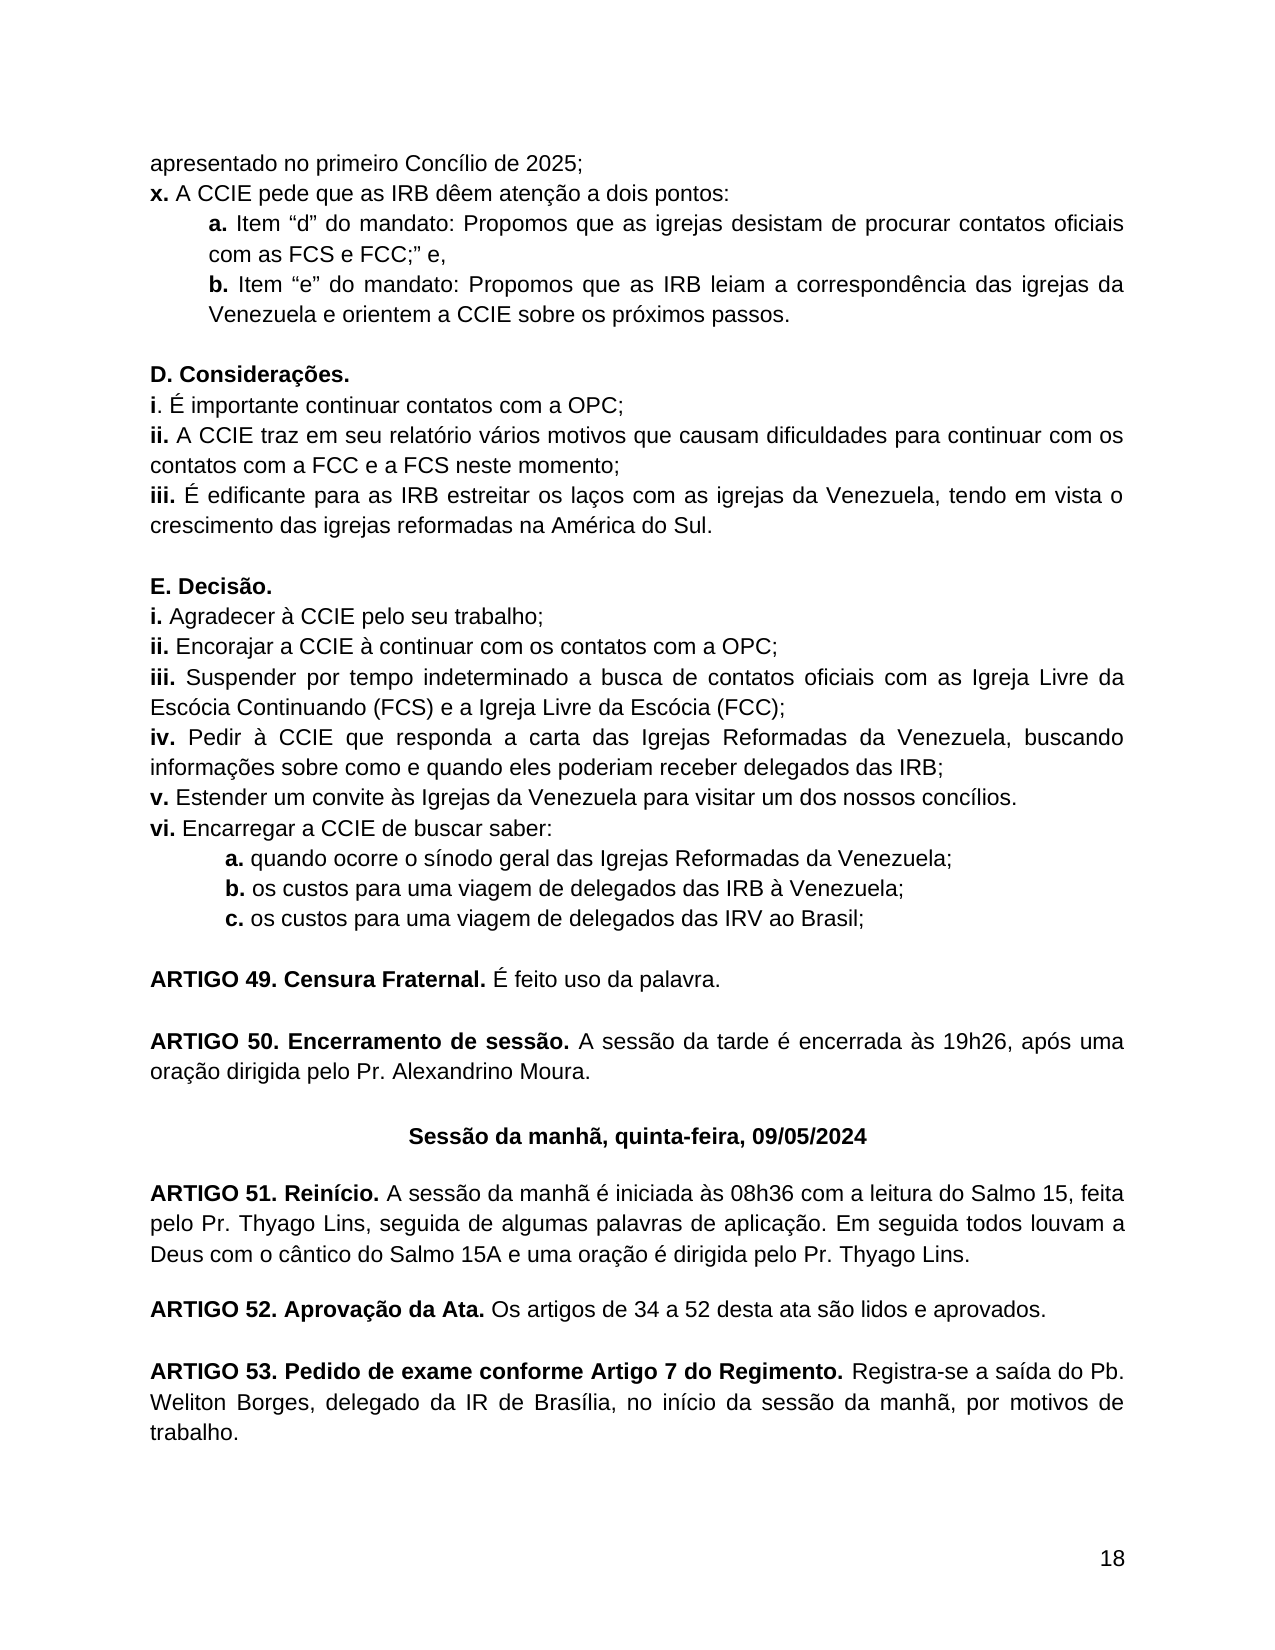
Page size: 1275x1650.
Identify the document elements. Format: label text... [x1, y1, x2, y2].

text E. Decisão. [150, 573, 1125, 599]
text b. Item “e” do mandato: Propomos que as IRB leiam a correspondência das igrejas da Venezuela e orientem a CCIE sobre os próximos passos. [208, 271, 1125, 327]
text ARTIGO 53. Pedido de exame conforme Artigo 7 do Regimento. Registra-se a saída do Pb. Weliton Borges, delegado da IR de Brasília, no início da sessão da manhã, por motivos de trabalho. [150, 1358, 1125, 1445]
text a. Item “d” do mandato: Propomos que as igrejas desistam de procurar contatos oficiais com as FCS e FCC;” e, [208, 210, 1125, 267]
text D. Considerações. i. É importante continuar contatos com a OPC; ii. A CCIE traz em seu relatório vários motivos que causam dificuldades para continuar com os contatos com a FCC e a FCS neste momento; iii. É edificante para as IRB estreitar os laços com as igrejas da Venezuela, tendo em vista o crescimento das igrejas reformadas na América do Sul. [150, 361, 1125, 539]
text v. Estender um convite às Igrejas da Venezuela para visitar um dos nossos concílios. [150, 784, 1125, 811]
text vi. Encarregar a CCIE de buscar saber: [150, 814, 1125, 841]
text i. Agradecer à CCIE pelo seu trabalho; [150, 603, 1125, 629]
text c. os custos para uma viagem de delegados das IRV ao Brasil; [150, 905, 1125, 932]
text ARTIGO 52. Aprovação da Ata. Os artigos de 34 a 52 desta ata são lidos e aprovados. [150, 1296, 1125, 1322]
text ARTIGO 49. Censura Fraternal. É feito uso da palavra. [150, 966, 1125, 992]
text a. quando ocorre o sínodo geral das Igrejas Reformadas da Venezuela; [150, 845, 1125, 871]
text iv. Pedir à CCIE que responda a carta das Igrejas Reformadas da Venezuela, buscando informações sobre como e quando eles poderiam receber delegados das IRB; [150, 724, 1125, 781]
text ARTIGO 50. Encerramento de sessão. A sessão da tarde é encerrada às 19h26, após uma oração dirigida pelo Pr. Alexandrino Moura. [150, 1028, 1125, 1085]
text b. os custos para uma viagem de delegados das IRB à Venezuela; [150, 875, 1125, 901]
text Sessão da manhã, quinta-feira, 09/05/2024 [150, 1123, 1125, 1149]
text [150, 150, 1125, 207]
text iii. Suspender por tempo indeterminado a busca de contatos oficiais com as Igreja Livre da Escócia Continuando (FCS) e a Igreja Livre da Escócia (FCC); [150, 663, 1125, 720]
text ii. Encorajar a CCIE à continuar com os contatos com a OPC; [150, 633, 1125, 660]
text ARTIGO 51. Reinício. A sessão da manhã é iniciada às 08h36 com a leitura do Salmo 15, feita pelo Pr. Thyago Lins, seguida de algumas palavras de aplicação. Em seguida todos louvam a Deus com o cântico do Salmo 15A e uma oração é dirigida pelo Pr. Thyago Lins. [150, 1180, 1125, 1267]
